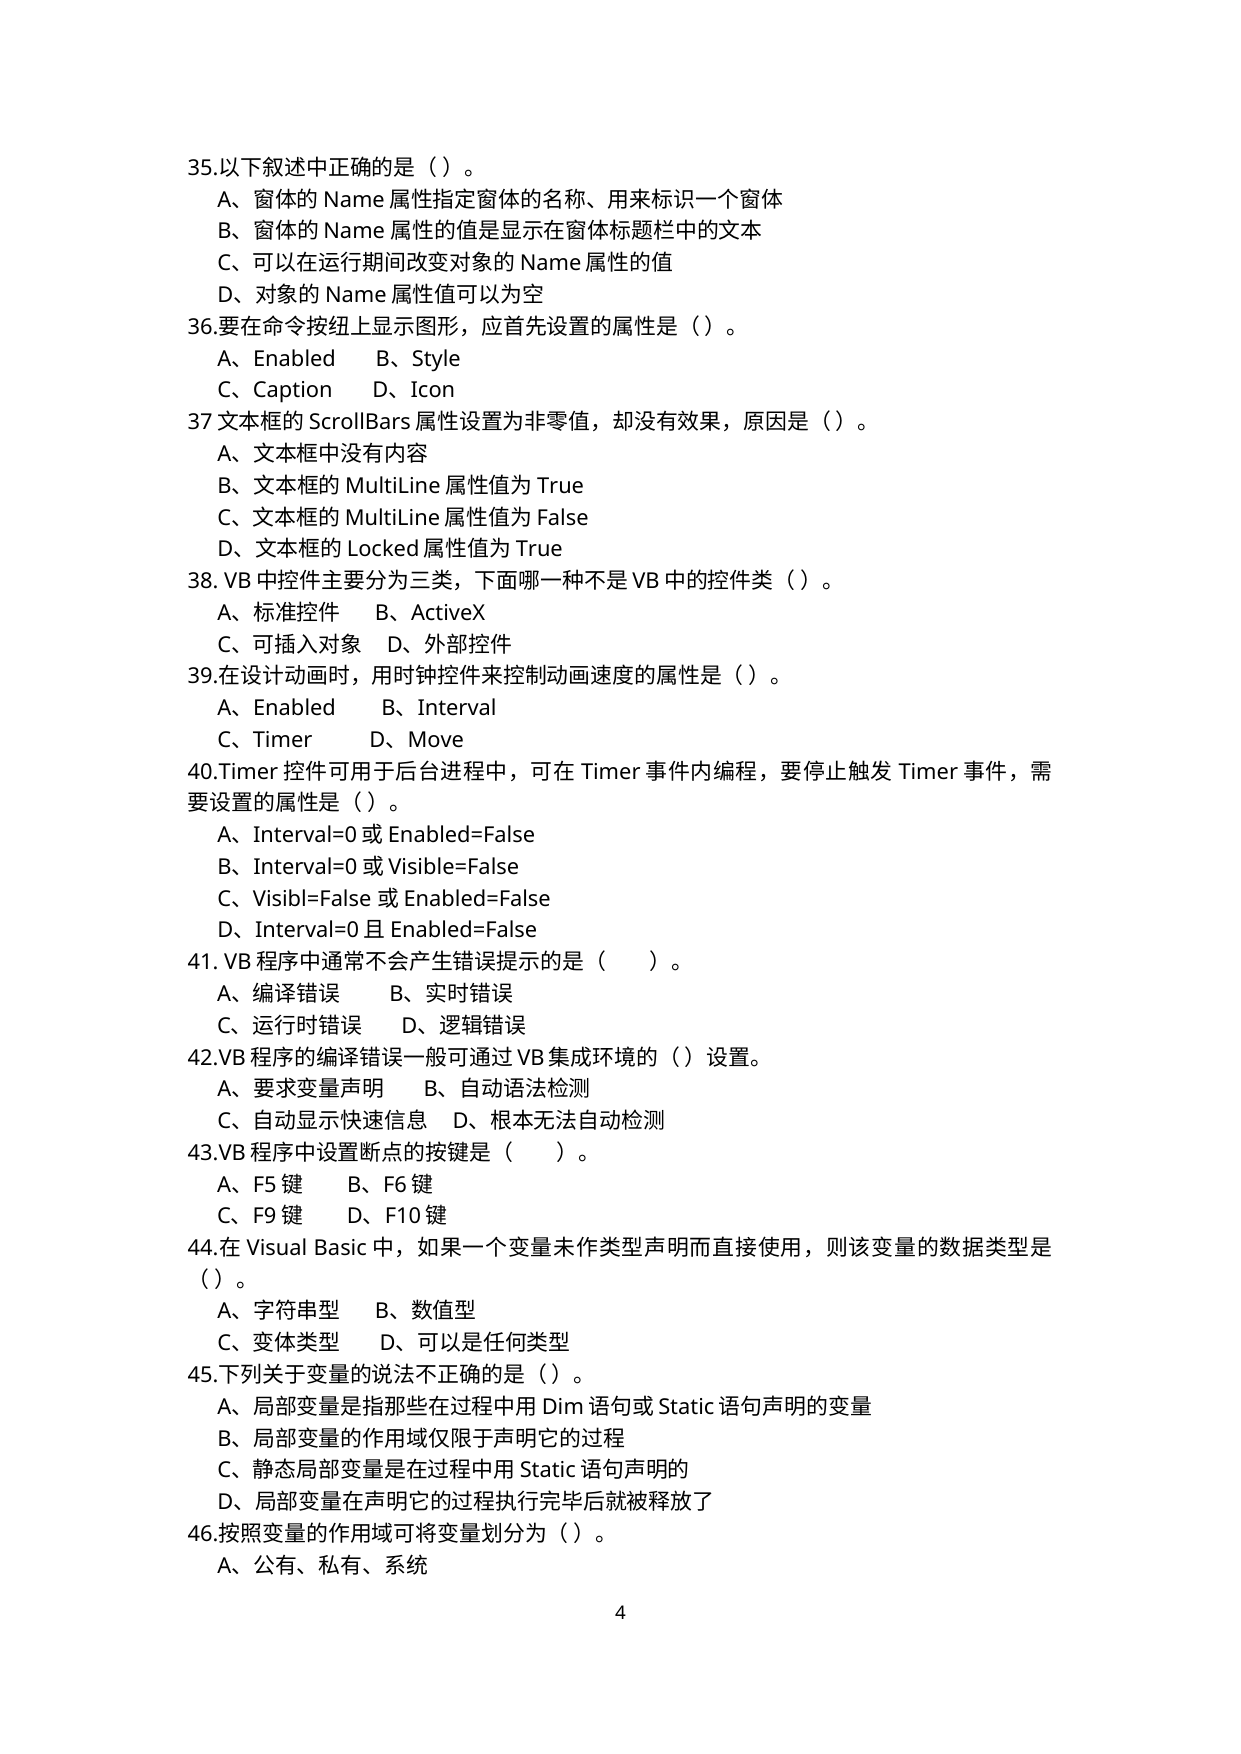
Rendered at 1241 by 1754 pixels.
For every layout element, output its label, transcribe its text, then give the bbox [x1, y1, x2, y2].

text 37文本框的ScrollBars属性设置为非零值，却没有效果，原因是（ ）。 [187, 404, 1053, 436]
text B、局部变量的作用域仅限于声明它的过程 [187, 1421, 1053, 1452]
text C、F9键 D、F10键 [217, 1198, 1053, 1230]
text C、自动显示快速信息 D、根本无法自动检测 [187, 1103, 1053, 1135]
text C、运行时错误 D、逻辑错误 [217, 1008, 1053, 1039]
text A、局部变量是指那些在过程中用Dim语句或Static语句声明的变量 [187, 1389, 1053, 1421]
text C、Timer D、Move [187, 722, 1053, 754]
text D、文本框的Locked属性值为True [187, 531, 1053, 563]
text B、文本框的MultiLine属性值为True [187, 468, 1053, 499]
text A、要求变量声明 B、自动语法检测 [187, 1071, 1053, 1103]
text A、窗体的Name属性指定窗体的名称、用来标识一个窗体 [187, 182, 1053, 213]
text A、Enabled B、Style [187, 341, 1053, 372]
text D、Interval=0且Enabled=False [187, 912, 1053, 944]
text 43.VB程序中设置断点的按键是（ ）。 [187, 1135, 1053, 1167]
text C、可以在运行期间改变对象的Name属性的值 [187, 245, 1053, 277]
text D、对象的Name属性值可以为空 [187, 277, 1053, 309]
text D、局部变量在声明它的过程执行完毕后就被释放了 [187, 1484, 1053, 1516]
text A、标准控件 B、ActiveX [187, 595, 1053, 627]
text A、公有、私有、系统 [187, 1548, 1053, 1579]
text A、F5键 B、F6键 [217, 1167, 1053, 1198]
text 44.在Visual Basic中，如果一个变量未作类型声明而直接使用，则该变量的数据类型是（ ）。 [187, 1230, 1053, 1293]
text A、编译错误 B、实时错误 [217, 976, 1053, 1008]
text 45.下列关于变量的说法不正确的是（ ）。 [187, 1357, 1053, 1389]
text 35.以下叙述中正确的是（ ）。 [187, 150, 1053, 182]
text 46.按照变量的作用域可将变量划分为（ ）。 [187, 1516, 1053, 1548]
text B、窗体的Name 属性的值是显示在窗体标题栏中的文本 [187, 213, 1053, 245]
text 36.要在命令按纽上显示图形，应首先设置的属性是（ ）。 [187, 309, 1053, 341]
text A、Interval=0或Enabled=False [187, 817, 1053, 849]
text C、变体类型 D、可以是任何类型 [187, 1325, 1053, 1357]
text C、可插入对象 D、外部控件 [187, 627, 1053, 658]
text B、Interval=0或Visible=False [187, 849, 1053, 881]
text A、字符串型 B、数值型 [187, 1293, 1053, 1325]
text C、Visibl=False 或Enabled=False [187, 881, 1053, 912]
text 39.在设计动画时，用时钟控件来控制动画速度的属性是（ ）。 [187, 658, 1053, 690]
text A、文本框中没有内容 [187, 436, 1053, 468]
text 40.Timer控件可用于后台进程中，可在Timer事件内编程，要停止触发Timer事件，需要设置的属性是（ ）。 [187, 754, 1053, 817]
text 41. VB程序中通常不会产生错误提示的是（ ）。 [187, 944, 1053, 976]
text 38. VB中控件主要分为三类，下面哪一种不是VB中的控件类（ ）。 [187, 563, 1053, 595]
text C、静态局部变量是在过程中用Static语句声明的 [187, 1452, 1053, 1484]
text C、Caption D、Icon [187, 372, 1053, 404]
text 42.VB程序的编译错误一般可通过VB集成环境的（ ）设置。 [187, 1039, 1053, 1071]
text C、文本框的MultiLine属性值为False [187, 499, 1053, 531]
text A、Enabled B、Interval [187, 690, 1053, 722]
